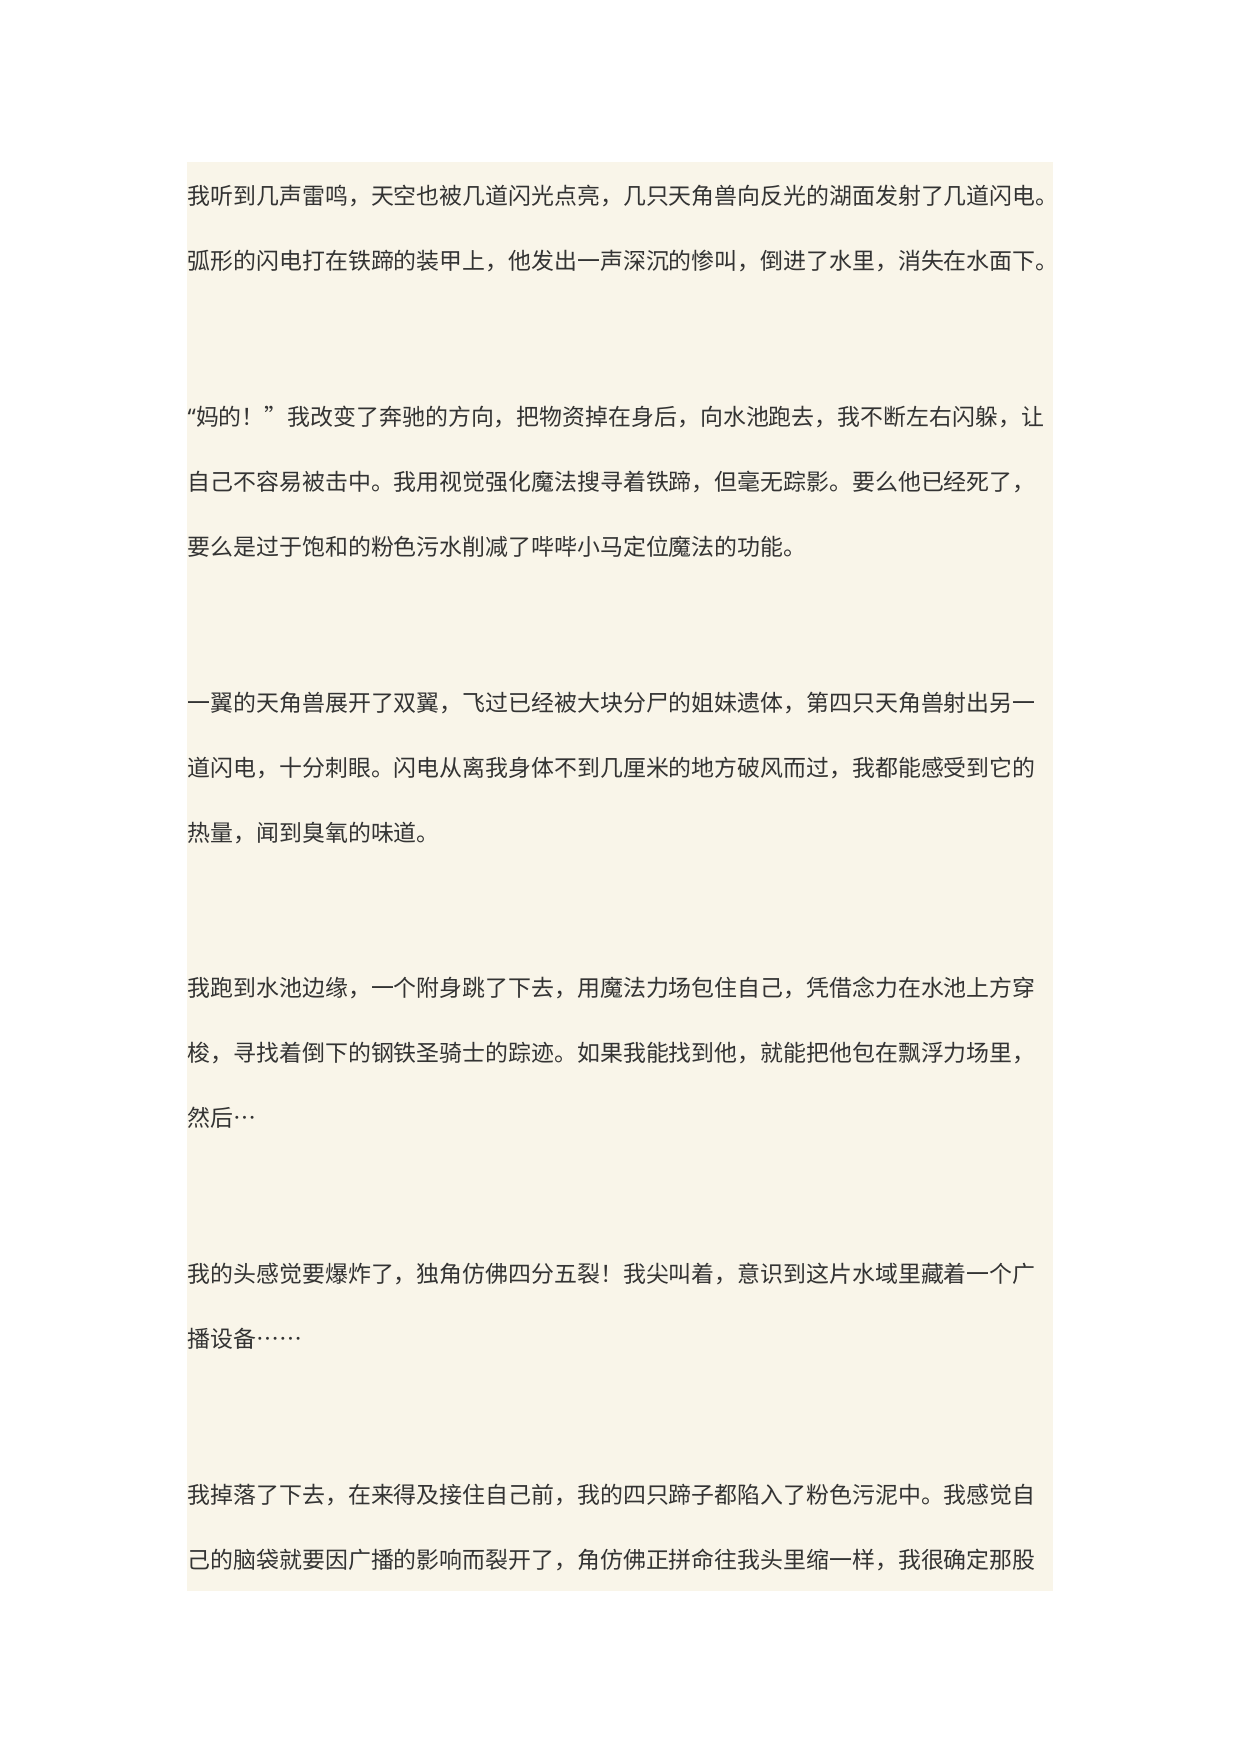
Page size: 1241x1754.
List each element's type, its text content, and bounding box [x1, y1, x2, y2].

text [187, 1461, 1053, 1591]
text 我跑到水池边缘，一个附身跳了下去，用魔法力场包住自己，凭借念力在水池上方穿梭，寻找着倒下的钢铁圣骑士的踪迹。如果我能找到他，就能把他包在飘浮力场里，然后… [187, 954, 1053, 1149]
text 一翼的天角兽展开了双翼，飞过已经被大块分尸的姐妹遗体，第四只天角兽射出另一道闪电，十分刺眼。闪电从离我身体不到几厘米的地方破风而过，我都能感受到它的热量，闻到臭氧的味道。 [187, 669, 1053, 864]
text “妈的！”我改变了奔驰的方向，把物资掉在身后，向水池跑去，我不断左右闪躲，让自己不容易被击中。我用视觉强化魔法搜寻着铁蹄，但毫无踪影。要么他已经死了，要么是过于饱和的粉色污水削减了哔哔小马定位魔法的功能。 [187, 383, 1053, 578]
text 我听到几声雷鸣，天空也被几道闪光点亮，几只天角兽向反光的湖面发射了几道闪电。弧形的闪电打在铁蹄的装甲上，他发出一声深沉的惨叫，倒进了水里，消失在水面下。 [187, 162, 1053, 292]
text 我的头感觉要爆炸了，独角仿佛四分五裂！我尖叫着，意识到这片水域里藏着一个广播设备…… [187, 1240, 1053, 1370]
